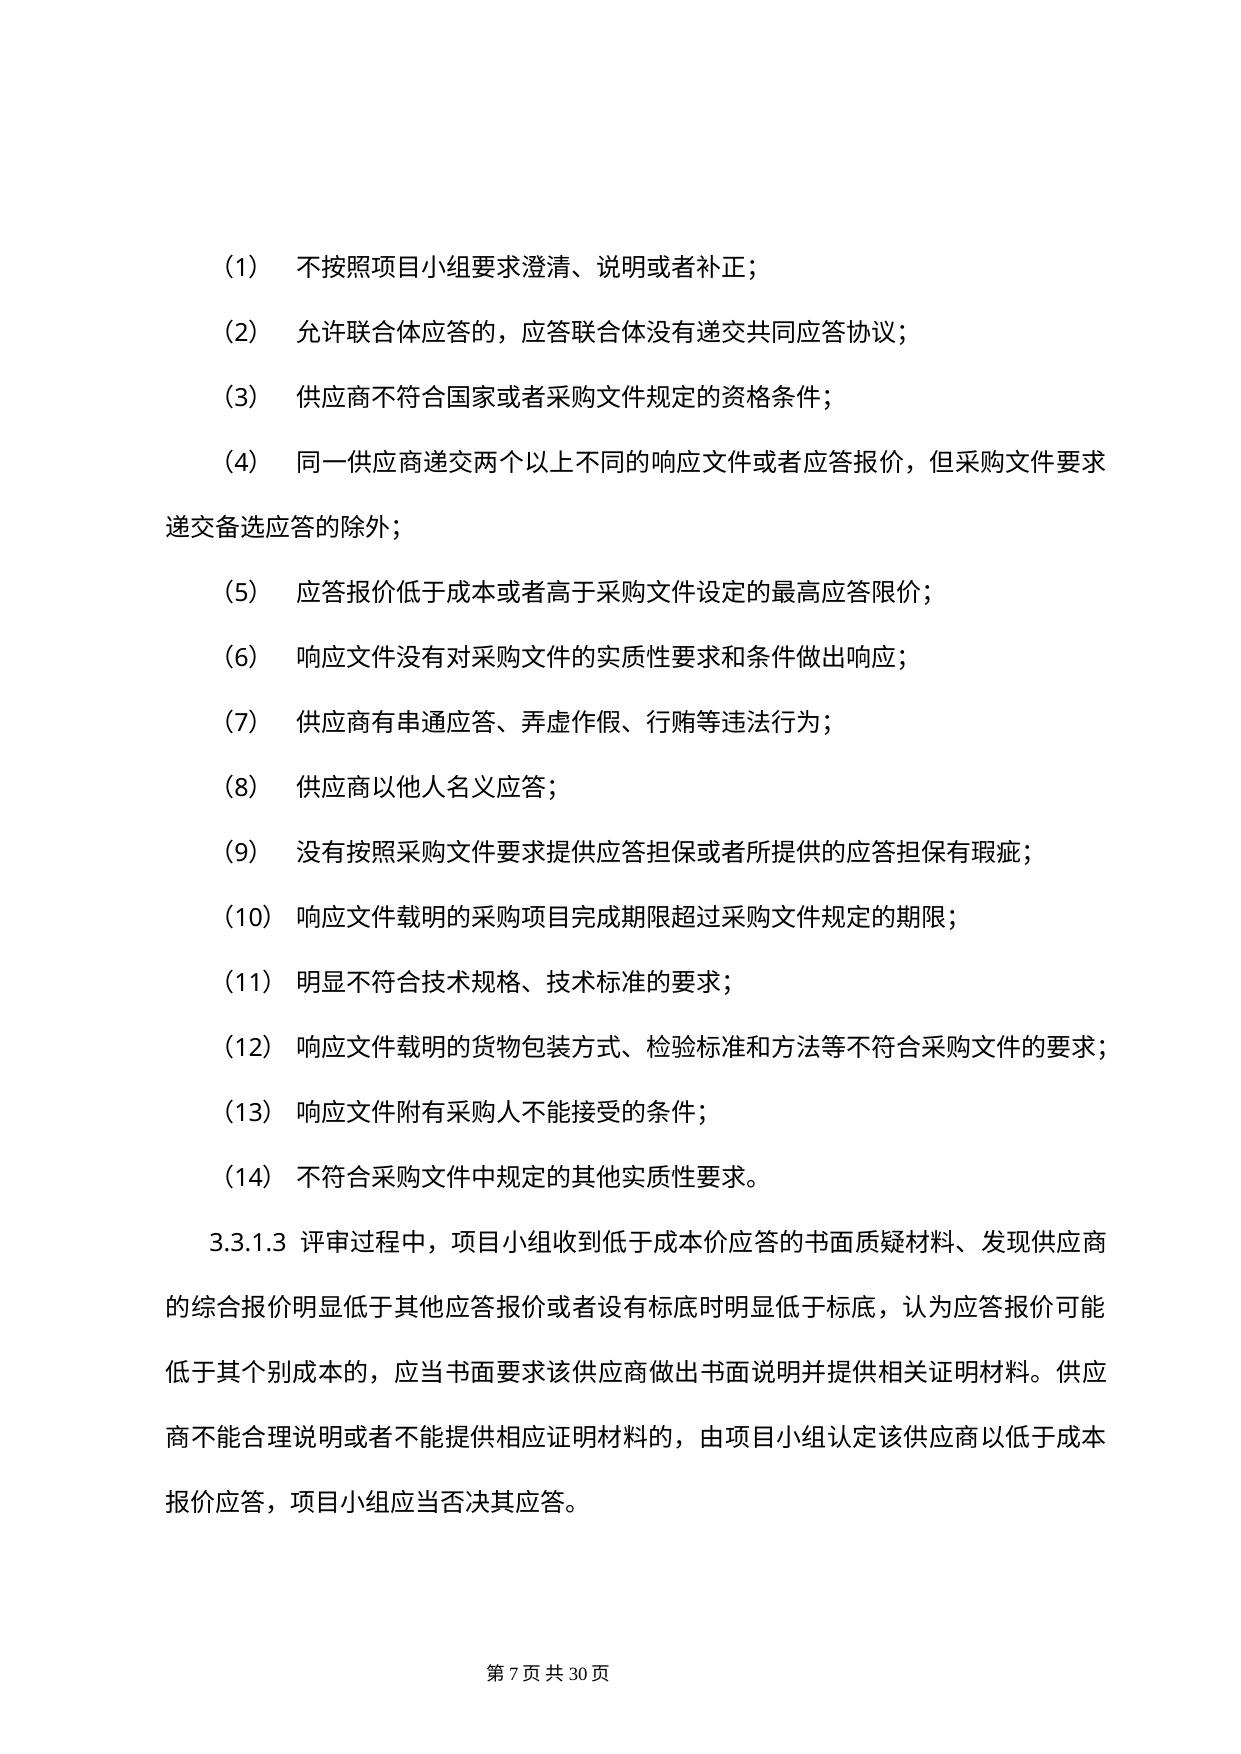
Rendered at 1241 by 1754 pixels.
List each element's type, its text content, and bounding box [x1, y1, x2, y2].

list 供应商以他人名义应答； [165, 753, 1107, 818]
text 3.3.1.3 评审过程中，项目小组收到低于成本价应答的书面质疑材料、发现供应商的综合报价明显低于其他应答报价或者设有标底时明显低于标底，认为应答报价可能低于其个别成本的，应当书面要求该供应商做出书面说明并提供相关证明材料。供应商不能合理说明或者不能提供相应证明材料的，由项目小组认定该供应商以低于成本报价应答，项目小组应当否决其应答。 [165, 1208, 1107, 1533]
list 响应文件附有采购人不能接受的条件； [165, 1078, 1107, 1143]
list 不按照项目小组要求澄清、说明或者补正； [165, 233, 1107, 298]
list 不符合采购文件中规定的其他实质性要求。 [165, 1143, 1107, 1208]
list 应答报价低于成本或者高于采购文件设定的最高应答限价； [165, 558, 1107, 623]
list 没有按照采购文件要求提供应答担保或者所提供的应答担保有瑕疵； [165, 818, 1107, 883]
list 供应商有串通应答、弄虚作假、行贿等违法行为； [165, 688, 1107, 753]
list 供应商不符合国家或者采购文件规定的资格条件； [165, 363, 1107, 428]
list 响应文件没有对采购文件的实质性要求和条件做出响应； [165, 623, 1107, 688]
list 响应文件载明的货物包装方式、检验标准和方法等不符合采购文件的要求； [165, 1013, 1107, 1078]
list 同一供应商递交两个以上不同的响应文件或者应答报价，但采购文件要求递交备选应答的除外； [165, 428, 1107, 558]
list 响应文件载明的采购项目完成期限超过采购文件规定的期限； [165, 883, 1107, 948]
list 允许联合体应答的，应答联合体没有递交共同应答协议； [165, 298, 1107, 363]
list 明显不符合技术规格、技术标准的要求； [165, 948, 1107, 1013]
